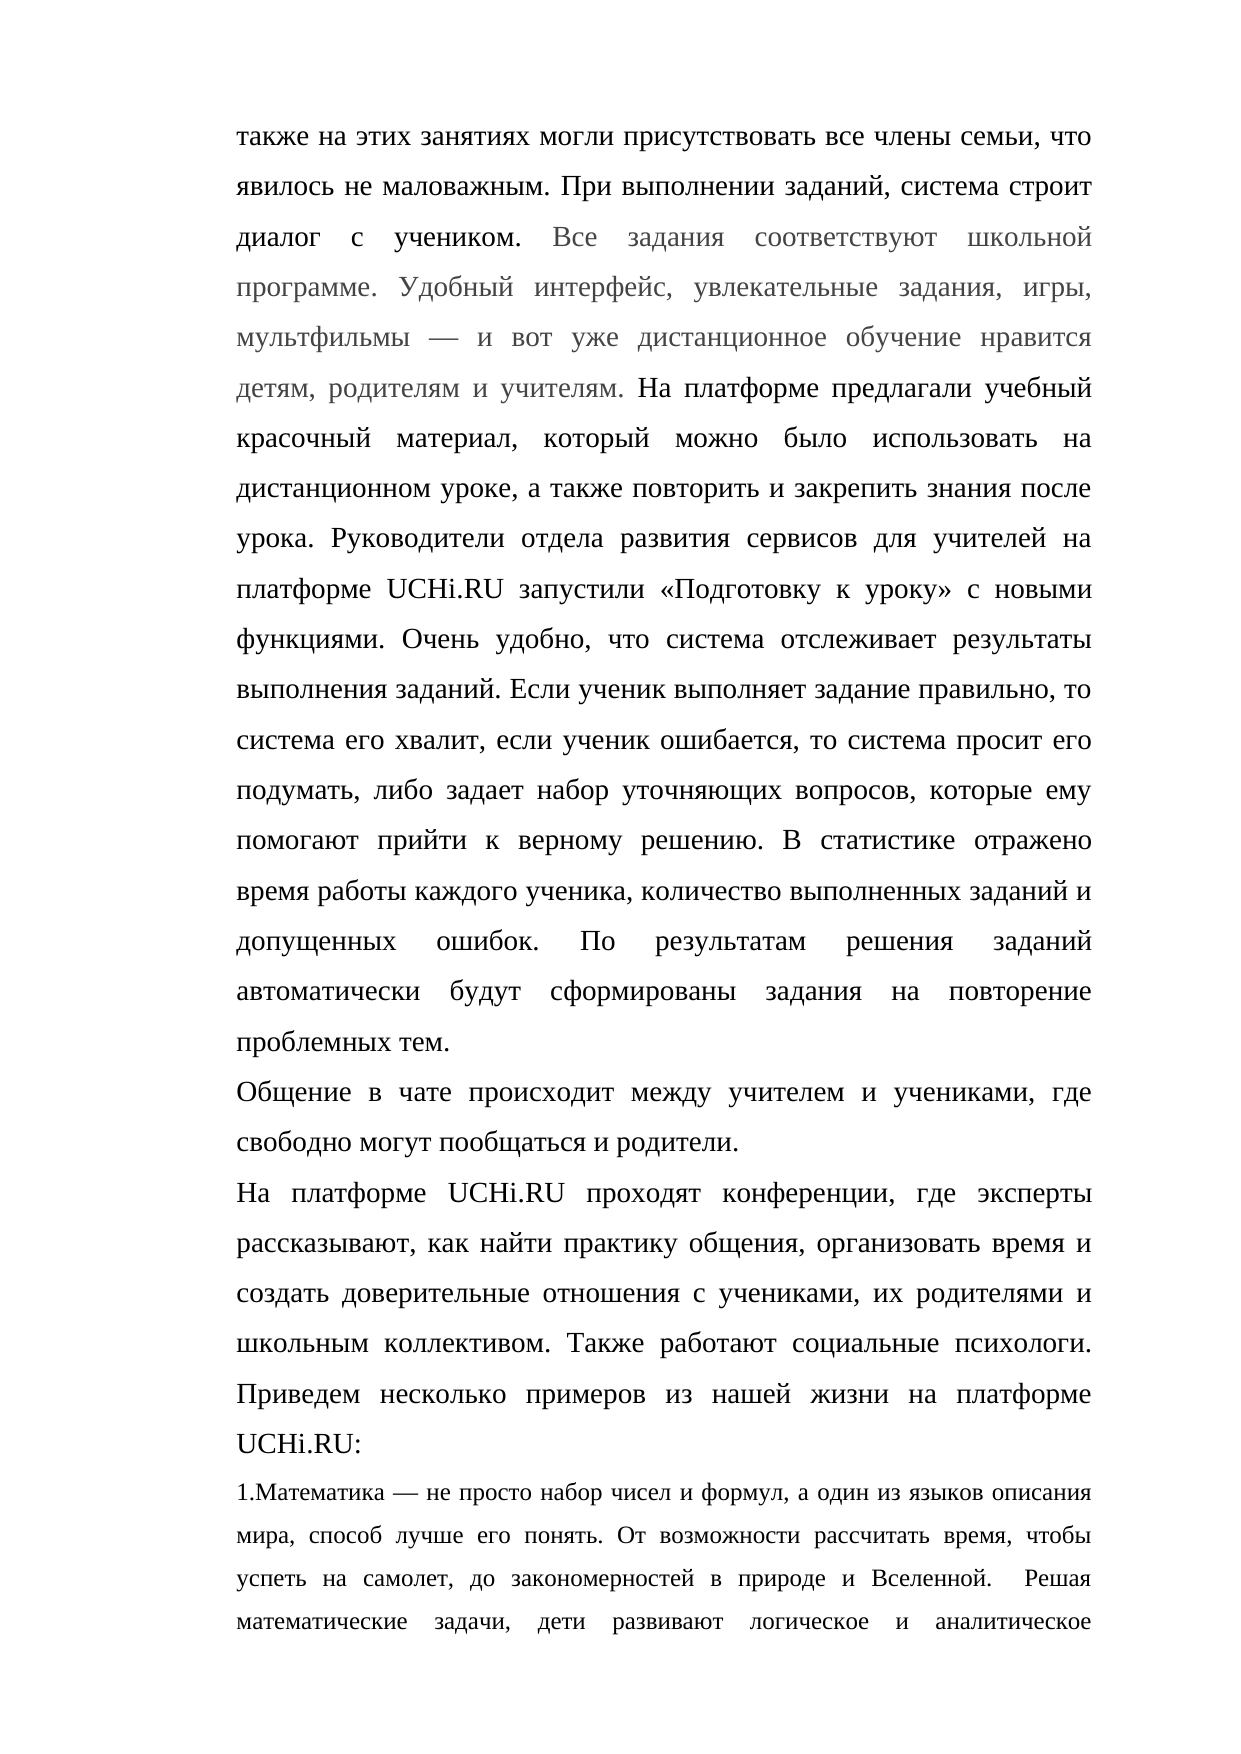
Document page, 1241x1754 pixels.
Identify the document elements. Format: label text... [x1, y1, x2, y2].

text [236, 118, 1093, 1057]
text Общение в чате происходит между учителем и учениками, где свободно могут пообщаться и родители. [236, 1074, 1093, 1158]
text На платформе UCHi.RU проходят конференции, где эксперты рассказывают, как найти практику общения, организовать время и создать доверительные отношения с учениками, их родителями и школьным коллективом. Также работают социальные психологи. Приведем несколько примеров из нашей жизни на платформе UCHi.RU: [236, 1175, 1093, 1460]
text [236, 1477, 1093, 1635]
